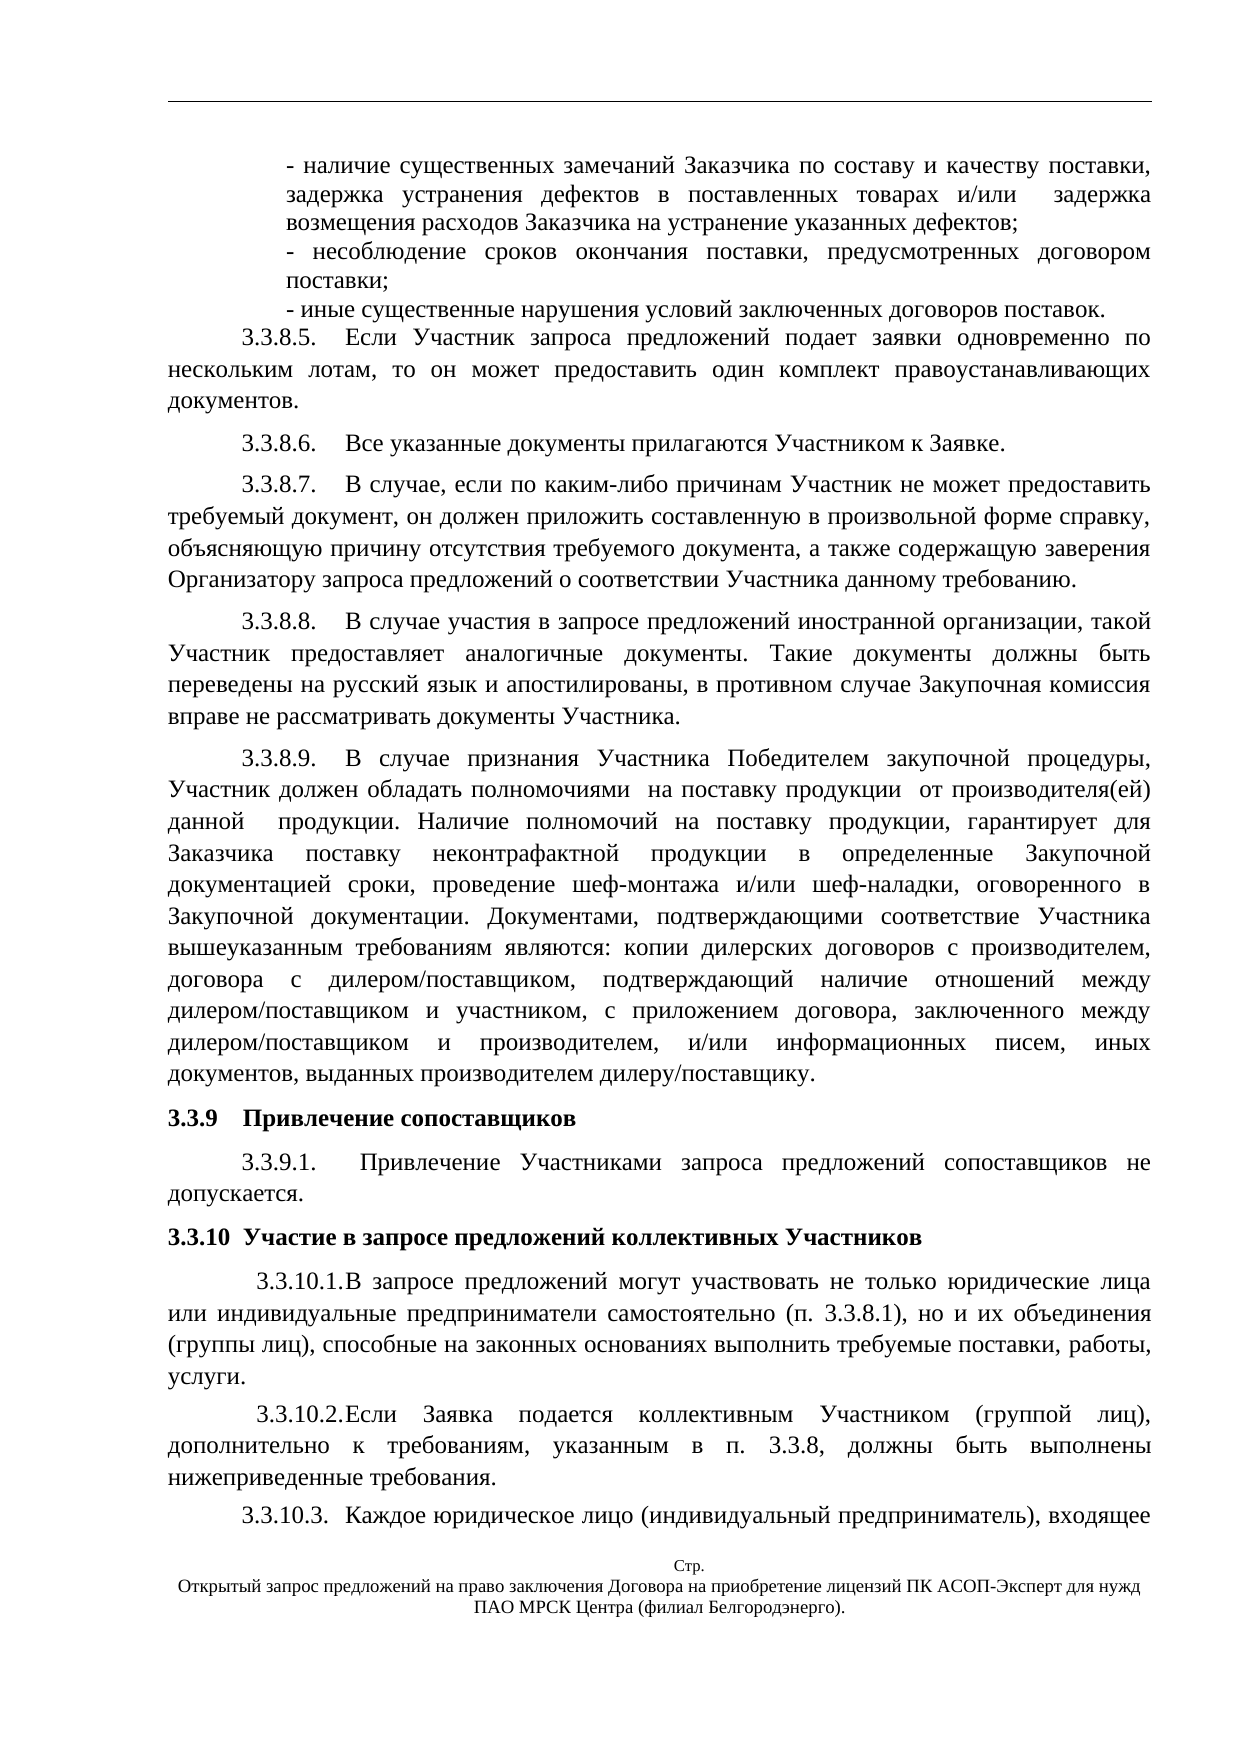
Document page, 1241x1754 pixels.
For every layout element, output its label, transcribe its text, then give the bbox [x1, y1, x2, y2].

list - наличие существенных замечаний Заказчика по составу и качеству поставки, задержка устранения дефектов в поставленных товарах и/или задержка возмещения расходов Заказчика на устранение указанных дефектов; [286, 150, 1152, 236]
list - иные существенные нарушения условий заключенных договоров поставок. [286, 294, 1152, 322]
list В случае, если по каким-либо причинам Участник не может предоставить требуемый документ, он должен приложить составленную в произвольной форме справку, объясняющую причину отсутствия требуемого документа, а также содержащую заверения Организатору запроса предложений о соответствии Участника данному требованию. [168, 469, 1152, 593]
list Все указанные документы прилагаются Участником к Заявке. [168, 428, 1152, 456]
list Привлечение Участниками запроса предложений сопоставщиков не допускается. [168, 1147, 1152, 1207]
list - несоблюдение сроков окончания поставки, предусмотренных договором поставки; [286, 236, 1152, 294]
subtitle Участие в запросе предложений коллективных Участников [168, 1222, 1152, 1251]
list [168, 1500, 1152, 1528]
list В случае признания Участника Победителем закупочной процедуры, Участник должен обладать полномочиями на поставку продукции от производителя(ей) данной продукции. Наличие полномочий на поставку продукции, гарантирует для Заказчика поставку неконтрафактной продукции в определенные Закупочной документацией сроки, проведение шеф-монтажа и/или шеф-наладки, оговоренного в Закупочной документации. Документами, подтверждающими соответствие Участника вышеуказанным требованиям являются: копии дилерских договоров с производителем, договора с дилером/поставщиком, подтверждающий наличие отношений между дилером/поставщиком и участником, с приложением договора, заключенного между дилером/поставщиком и производителем, и/или информационных писем, иных документов, выданных производителем дилеру/поставщику. [168, 743, 1152, 1087]
list В случае участия в запросе предложений иностранной организации, такой Участник предоставляет аналогичные документы. Такие документы должны быть переведены на русский язык и апостилированы, в противном случае Закупочная комиссия вправе не рассматривать документы Участника. [168, 606, 1152, 730]
subtitle Привлечение сопоставщиков [168, 1103, 1152, 1131]
list Если Участник запроса предложений подает заявки одновременно по нескольким лотам, то он может предоставить один комплект правоустанавливающих документов. [168, 322, 1152, 414]
